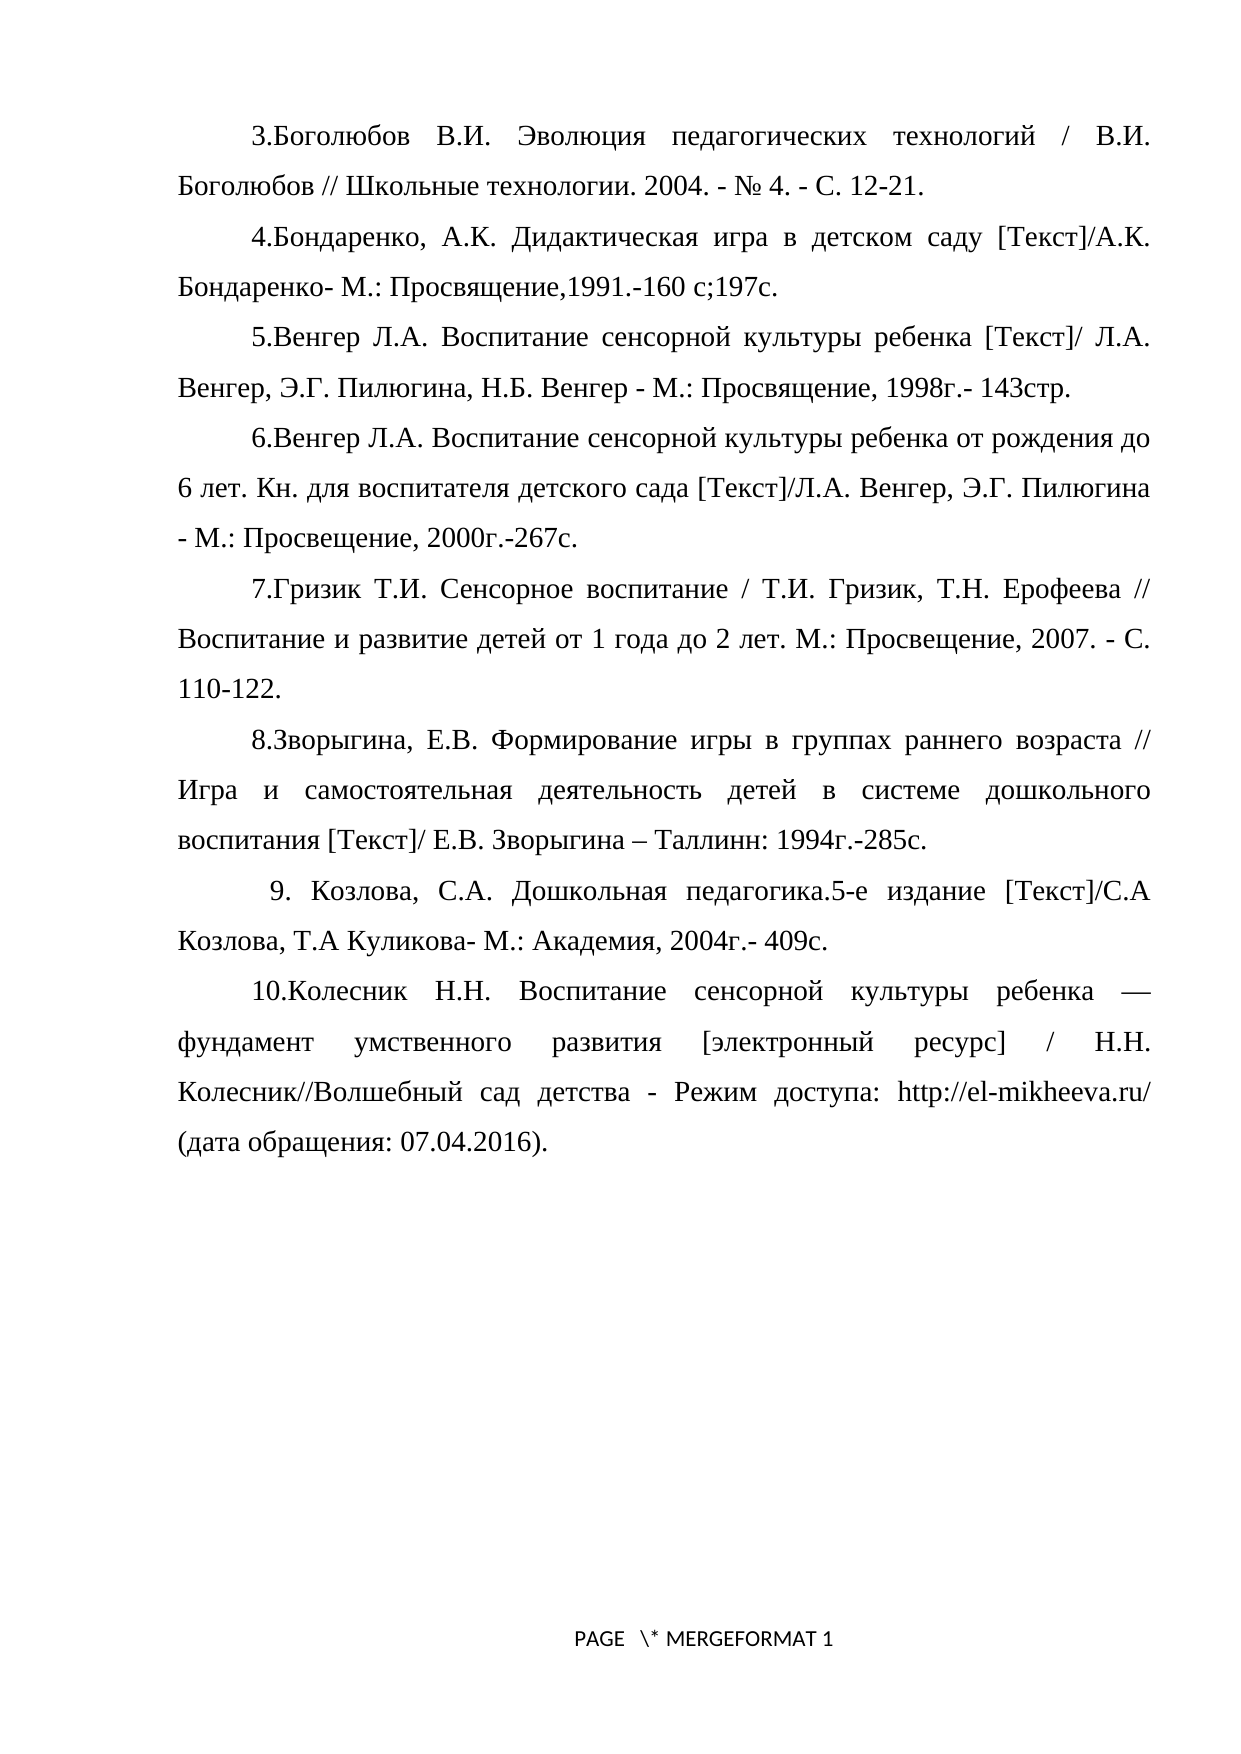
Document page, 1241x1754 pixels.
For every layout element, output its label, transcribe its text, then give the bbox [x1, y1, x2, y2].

text 6.Венгер Л.А. Воспитание сенсорной культуры ребенка от рождения до 6 лет. Кн. для воспитателя детского сада [Текст]/Л.А. Венгер, Э.Г. Пилюгина - М.: Просвещение, 2000г.-267с. [177, 420, 1152, 554]
text 8.Зворыгина, Е.В. Формирование игры в группах раннего возраста // Игра и самостоятельная деятельность детей в системе дошкольного воспитания [Текст]/ Е.В. Зворыгина – Таллинн: 1994г.-285с. [177, 722, 1152, 856]
text 10.Колесник Н.Н. Воспитание сенсорной культуры ребенка — фундамент умственного развития [электронный ресурс] / Н.Н. Колесник//Волшебный сад детства - Режим доступа: http://el-mikheeva.ru/ (дата обращения: 07.04.2016). [177, 973, 1152, 1158]
text 7.Гризик Т.И. Сенсорное воспитание / Т.И. Гризик, Т.Н. Ерофеева // Воспитание и развитие детей от 1 года до 2 лет. М.: Просвещение, 2007. - С. 110-122. [177, 571, 1152, 705]
text 5.Венгер Л.А. Воспитание сенсорной культуры ребенка [Текст]/ Л.А. Венгер, Э.Г. Пилюгина, Н.Б. Венгер - М.: Просвящение, 1998г.- 143стр. [177, 319, 1152, 403]
text 3.Боголюбов В.И. Эволюция педагогических технологий / В.И. Боголюбов // Школьные технологии. 2004. - № 4. - С. 12-21. [177, 118, 1152, 202]
text 4.Бондаренко, А.К. Дидактическая игра в детском саду [Текст]/А.К. Бондаренко- М.: Просвящение,1991.-160 c;197с. [177, 219, 1152, 303]
text 9. Козлова, С.А. Дошкольная педагогика.5-е издание [Текст]/С.А Козлова, Т.А Куликова- М.: Академия, 2004г.- 409с. [177, 873, 1152, 957]
